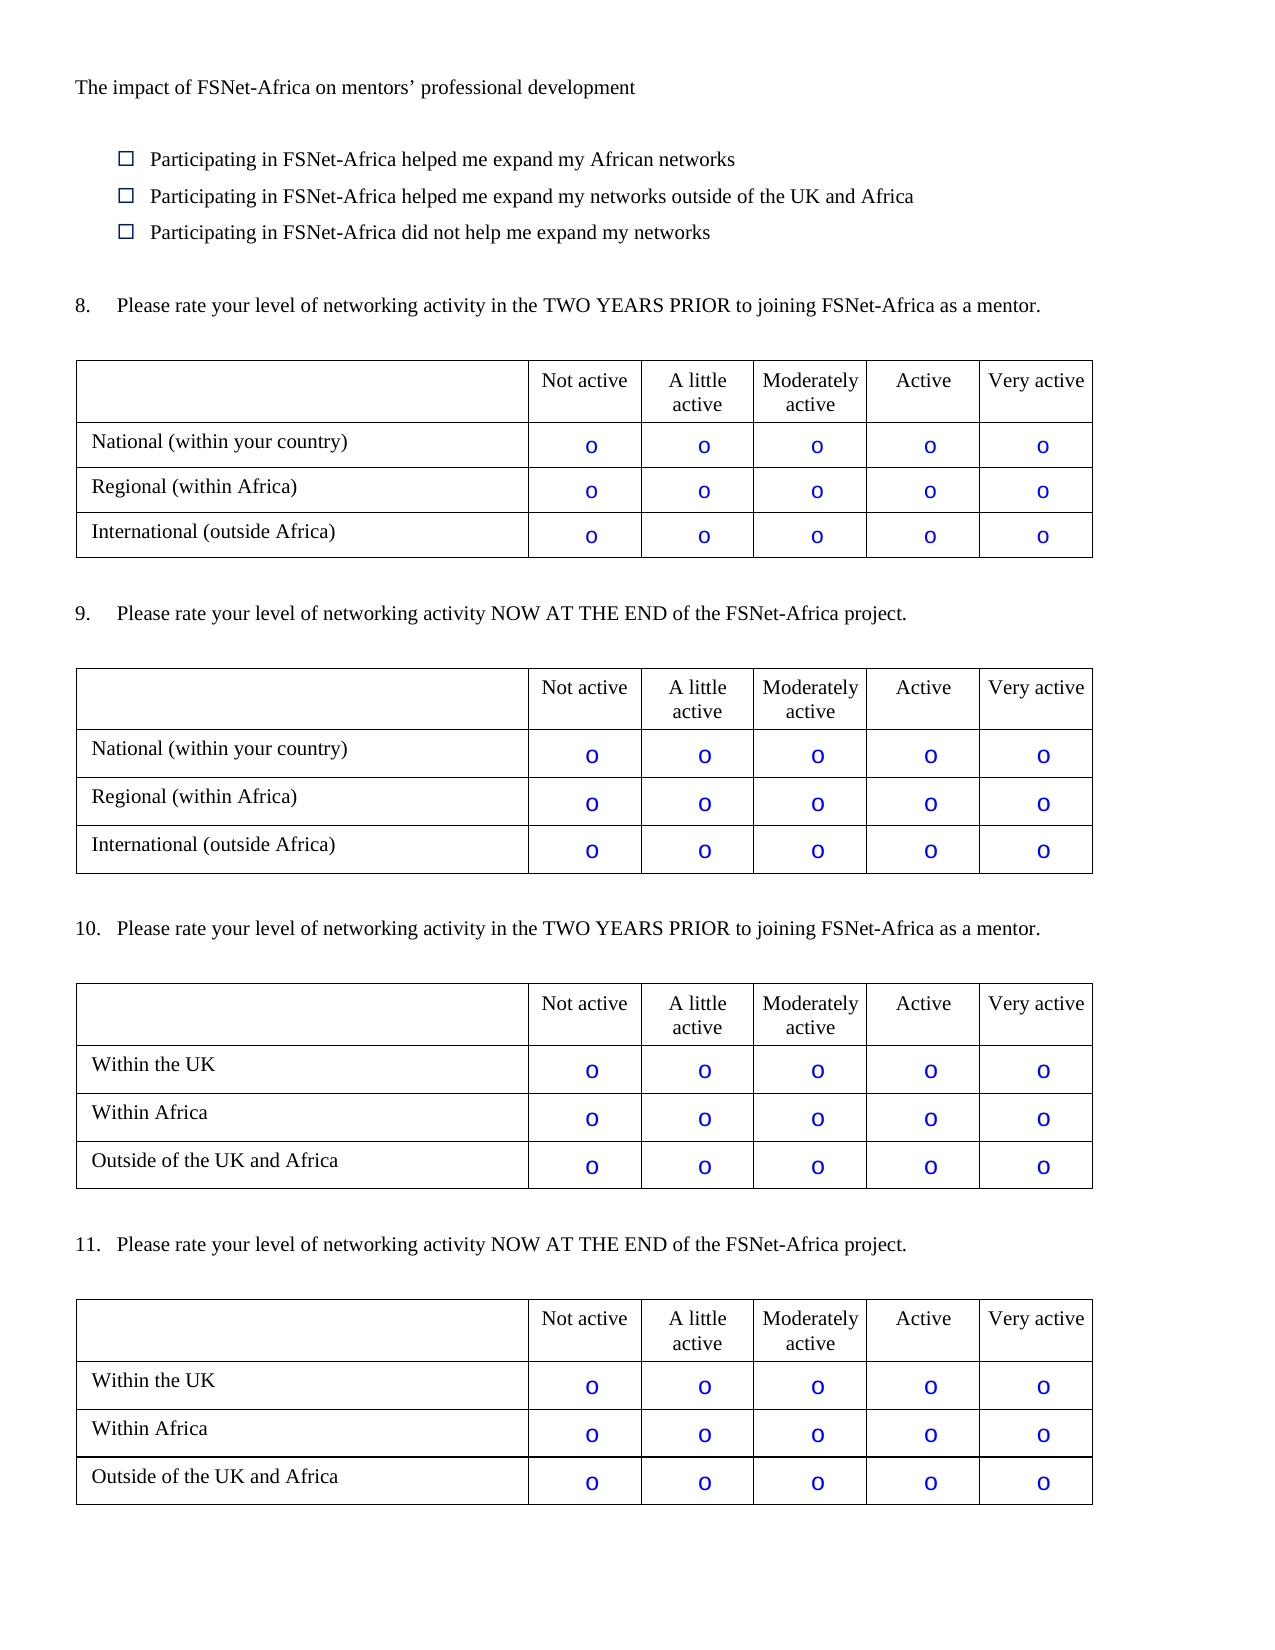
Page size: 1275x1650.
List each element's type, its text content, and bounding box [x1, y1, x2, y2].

table_header [77, 669, 528, 729]
table_cell [529, 513, 641, 557]
table_cell [754, 1046, 866, 1093]
list Participating in FSNet-Africa helped me expand my African networks [117, 147, 1200, 171]
table_cell [529, 778, 641, 825]
table_cell [867, 730, 979, 777]
table_cell [867, 826, 979, 872]
table_header Very active [980, 669, 1092, 729]
table_cell [754, 1094, 866, 1141]
table_cell [867, 468, 979, 512]
table_cell [754, 778, 866, 825]
table_header A little active [642, 361, 753, 422]
table_cell Regional (within Africa) [77, 468, 528, 512]
table_cell [529, 1094, 641, 1141]
list Please rate your level of networking activity in the TWO YEARS PRIOR to joining FSNet-Africa as a mentor. [75, 293, 1200, 317]
table_cell International (outside Africa) [77, 826, 528, 872]
table_cell [642, 1458, 753, 1504]
table_cell [980, 730, 1092, 777]
table_cell [867, 1410, 979, 1456]
table_cell Regional (within Africa) [77, 778, 528, 825]
table_header Active [867, 1300, 979, 1361]
table_header Active [867, 361, 979, 422]
table_header A little active [642, 1300, 753, 1361]
table_cell [980, 1142, 1092, 1188]
table_cell Within Africa [77, 1410, 528, 1456]
table_header Moderately active [754, 984, 866, 1045]
table_cell [754, 468, 866, 512]
table_cell [867, 1046, 979, 1093]
table_cell [642, 513, 753, 557]
table_cell [529, 730, 641, 777]
table_cell [980, 423, 1092, 467]
table_cell [529, 1458, 641, 1504]
list Participating in FSNet-Africa helped me expand my networks outside of the UK and Africa [117, 184, 1200, 208]
table_header Not active [529, 669, 641, 729]
table_cell [529, 826, 641, 872]
table_cell [642, 468, 753, 512]
table_cell [980, 1362, 1092, 1408]
table_cell [642, 778, 753, 825]
table_cell [867, 1362, 979, 1408]
table_cell Within Africa [77, 1094, 528, 1141]
table_header Very active [980, 984, 1092, 1045]
table_header [77, 1300, 528, 1361]
list Please rate your level of networking activity NOW AT THE END of the FSNet-Africa project. [75, 601, 1200, 624]
table_cell [529, 1046, 641, 1093]
table_header Not active [529, 1300, 641, 1361]
table_cell [754, 730, 866, 777]
table_cell [642, 1142, 753, 1188]
table_header Not active [529, 984, 641, 1045]
table_header Moderately active [754, 1300, 866, 1361]
table_header A little active [642, 984, 753, 1045]
table_cell [754, 1458, 866, 1504]
table_cell [754, 1362, 866, 1408]
table_cell [754, 423, 866, 467]
table_cell [754, 513, 866, 557]
table_header [77, 361, 528, 422]
table_cell [867, 1094, 979, 1141]
list Please rate your level of networking activity NOW AT THE END of the FSNet-Africa project. [75, 1232, 1200, 1256]
table_header Moderately active [754, 361, 866, 422]
table_cell Outside of the UK and Africa [77, 1142, 528, 1188]
table_header Moderately active [754, 669, 866, 729]
table_cell National (within your country) [77, 423, 528, 467]
table_cell National (within your country) [77, 730, 528, 777]
table_cell [754, 1142, 866, 1188]
table_header Active [867, 984, 979, 1045]
table_cell [642, 423, 753, 467]
table_cell [642, 826, 753, 872]
table_cell [980, 778, 1092, 825]
table_cell [980, 826, 1092, 872]
table_cell [980, 1094, 1092, 1141]
table_cell [980, 1410, 1092, 1456]
table_cell [754, 826, 866, 872]
table_cell [529, 1362, 641, 1408]
table_cell [867, 423, 979, 467]
table_cell [980, 1458, 1092, 1504]
table_cell [642, 730, 753, 777]
table_cell [642, 1046, 753, 1093]
table_cell Within the UK [77, 1362, 528, 1408]
table_cell [642, 1410, 753, 1456]
table_cell [642, 1362, 753, 1408]
table_cell [867, 778, 979, 825]
table_cell [529, 468, 641, 512]
table_cell [980, 1046, 1092, 1093]
table_header [77, 984, 528, 1045]
table_cell [867, 513, 979, 557]
table_cell [980, 513, 1092, 557]
table_header A little active [642, 669, 753, 729]
table_cell Within the UK [77, 1046, 528, 1093]
table_header Very active [980, 1300, 1092, 1361]
table_cell [642, 1094, 753, 1141]
table_cell [529, 423, 641, 467]
list Please rate your level of networking activity in the TWO YEARS PRIOR to joining FSNet-Africa as a mentor. [75, 916, 1200, 940]
table_cell Outside of the UK and Africa [77, 1458, 528, 1504]
table_cell [754, 1410, 866, 1456]
table_cell [529, 1142, 641, 1188]
table_cell [867, 1142, 979, 1188]
table_header Very active [980, 361, 1092, 422]
table_header Not active [529, 361, 641, 422]
table_cell [980, 468, 1092, 512]
list Participating in FSNet-Africa did not help me expand my networks [117, 220, 1200, 244]
table_header Active [867, 669, 979, 729]
table_cell International (outside Africa) [77, 513, 528, 557]
table_cell [529, 1410, 641, 1456]
table_cell [867, 1458, 979, 1504]
